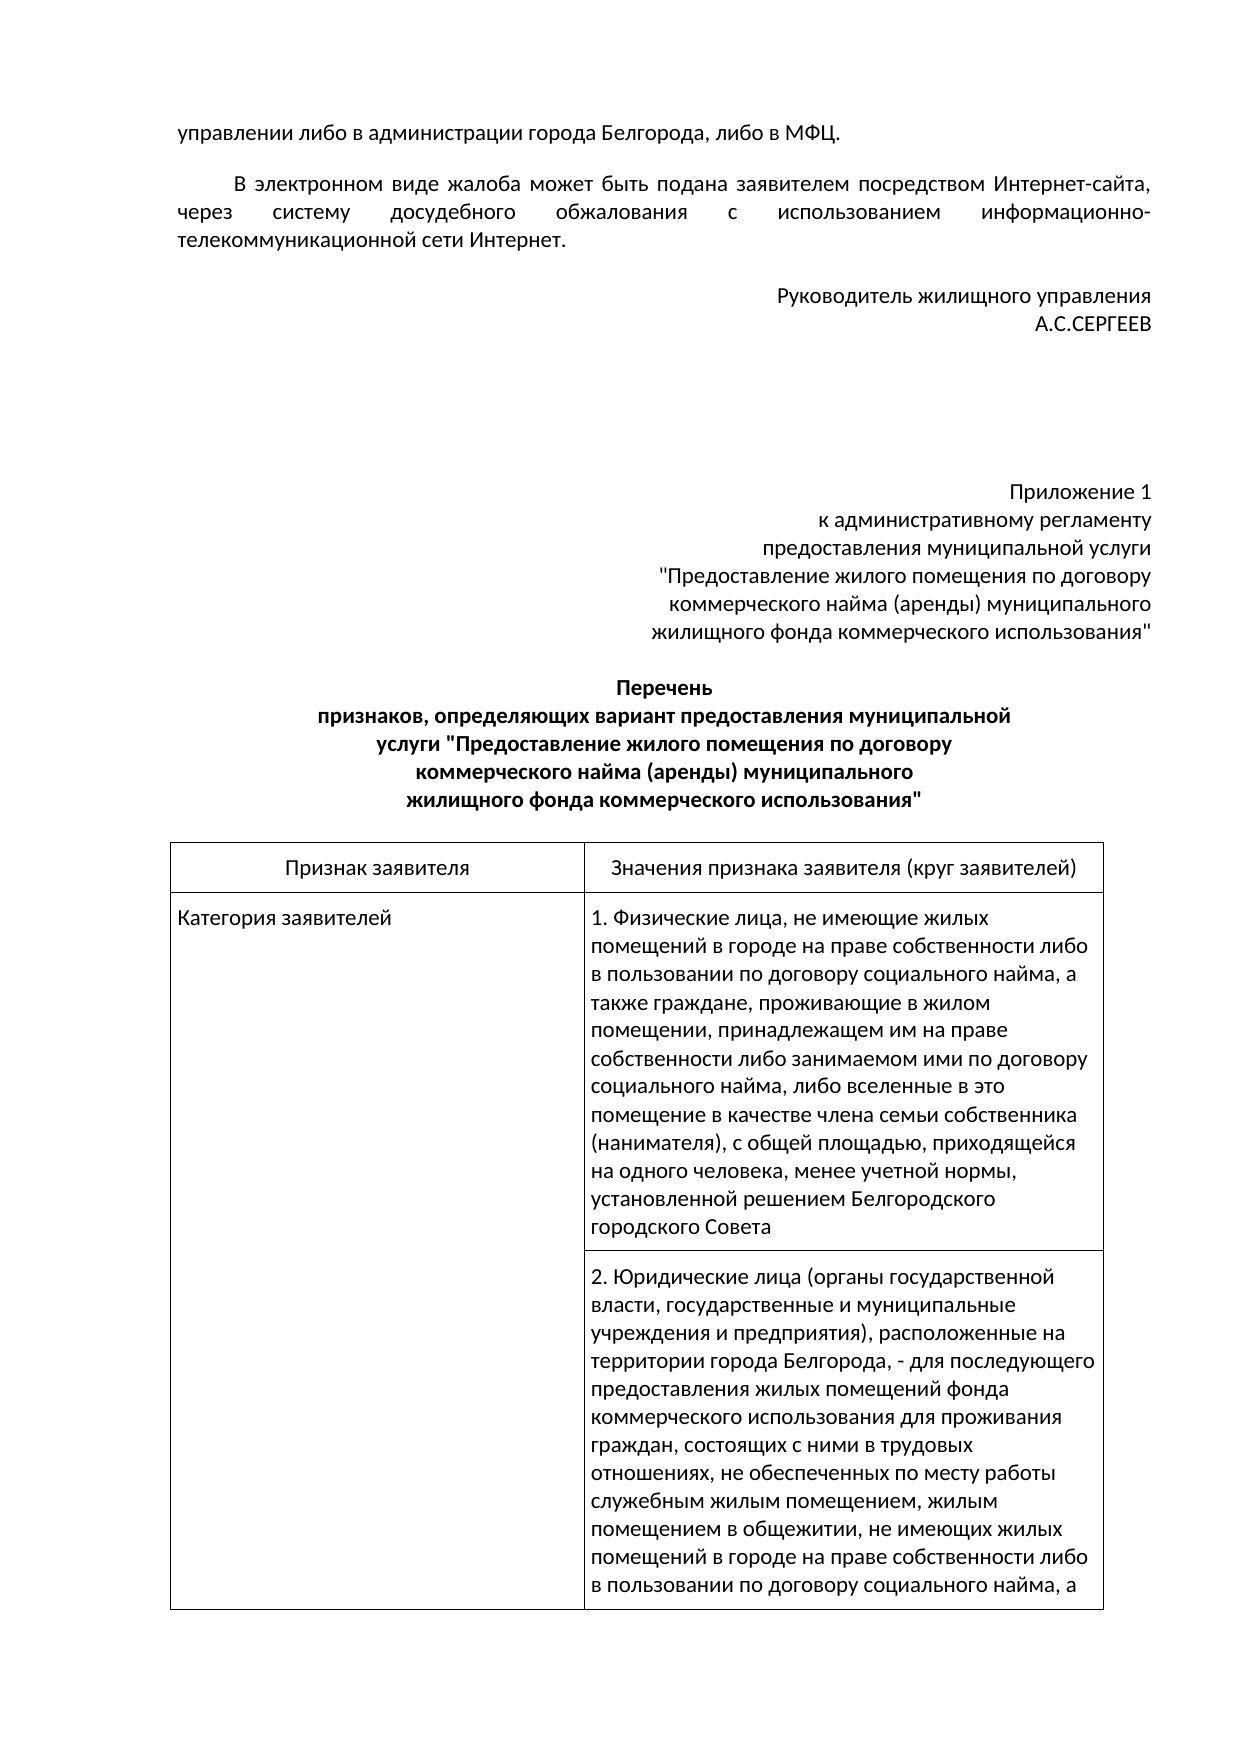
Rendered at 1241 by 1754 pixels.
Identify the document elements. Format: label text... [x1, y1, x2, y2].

title Перечень [177, 673, 1152, 701]
text коммерческого найма (аренды) муниципального [177, 589, 1152, 617]
title коммерческого найма (аренды) муниципального [177, 757, 1152, 786]
text Приложение 1 [177, 477, 1152, 505]
table_header Признак заявителя [171, 843, 584, 892]
text жилищного фонда коммерческого использования" [177, 617, 1152, 645]
title услуги "Предоставление жилого помещения по договору [177, 729, 1152, 757]
text предоставления муниципальной услуги [177, 533, 1152, 561]
title жилищного фонда коммерческого использования" [177, 786, 1152, 813]
table_cell 1. Физические лица, не имеющие жилых помещений в городе на праве собственности либо в пользовании по договору социального найма, а также граждане, проживающие в жилом помещении, принадлежащем им на праве собственности либо занимаемом ими по договору социального найма, либо вселенные в это помещение в качестве члена семьи собственника (нанимателя), с общей площадью, приходящейся на одного человека, менее учетной нормы, установленной решением Белгородского городского Совета [585, 893, 1103, 1250]
text А.С.СЕРГЕЕВ [177, 309, 1152, 337]
title признаков, определяющих вариант предоставления муниципальной [177, 701, 1152, 729]
text к административному регламенту [177, 505, 1152, 533]
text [177, 118, 1152, 146]
table_cell Категория заявителей [171, 893, 584, 1609]
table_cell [585, 1251, 1103, 1609]
table_header Значения признака заявителя (круг заявителей) [585, 843, 1103, 892]
text Руководитель жилищного управления [177, 281, 1152, 309]
text В электронном виде жалоба может быть подана заявителем посредством Интернет-сайта, через систему досудебного обжалования с использованием информационно-телекоммуникационной сети Интернет. [177, 169, 1152, 253]
text "Предоставление жилого помещения по договору [177, 561, 1152, 589]
